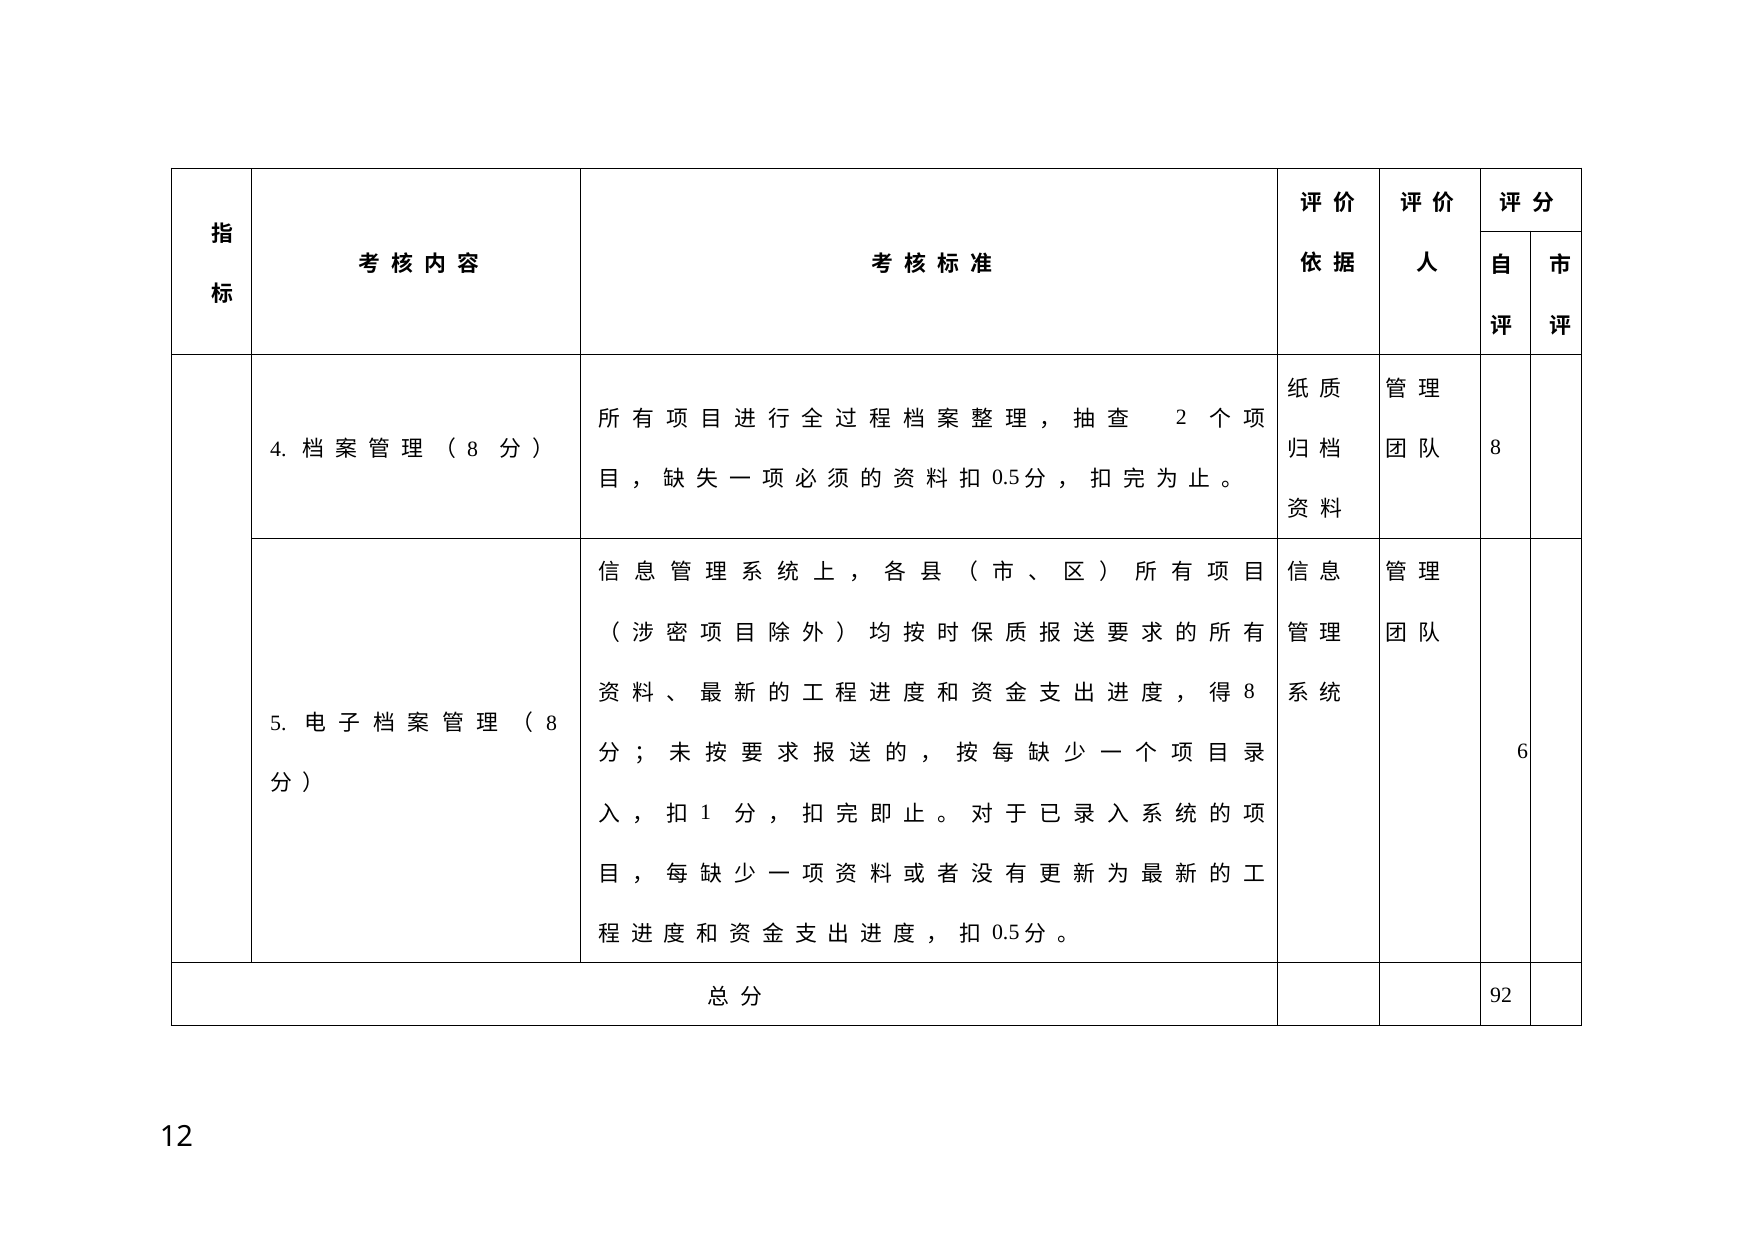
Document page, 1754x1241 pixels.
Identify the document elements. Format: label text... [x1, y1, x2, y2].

table_cell 自评 [1481, 232, 1530, 354]
table_cell [1380, 963, 1480, 1025]
table_cell 5.电子档案管理（8分） [252, 539, 580, 962]
table_cell 92 [1481, 963, 1530, 1025]
table_cell 总分 [172, 963, 1277, 1025]
table_cell 市评 [1531, 232, 1581, 354]
table_cell 6 [1481, 539, 1530, 962]
table_header 评分 [1481, 169, 1581, 231]
table_cell [1278, 963, 1379, 1025]
table_header 评价人 [1380, 169, 1480, 354]
table_cell 管理团队 [1380, 355, 1480, 537]
table_header 考核标准 [581, 169, 1277, 354]
table_header 指标 [172, 169, 251, 354]
table_cell [1531, 963, 1581, 1025]
table_cell 4.档案管理（8分） [252, 355, 580, 537]
table_header 考核内容 [252, 169, 580, 354]
table_cell 管理团队 [1380, 539, 1480, 962]
table_cell [1531, 355, 1581, 537]
table_cell 纸质归档资料 [1278, 355, 1379, 537]
table_cell 所有项目进行全过程档案整理，抽查 2个项目，缺失一项必须的资料扣0.5分，扣完为止。 [581, 355, 1277, 537]
table_cell [1531, 539, 1581, 962]
table_cell 信息管理系统 [1278, 539, 1379, 962]
table_header 评价依据 [1278, 169, 1379, 354]
table_cell 信息管理系统上，各县（市、区）所有项目（涉密项目除外）均按时保质报送要求的所有资料、最新的工程进度和资金支出进度，得8分；未按要求报送的，按每缺少一个项目录入，扣1分，扣完即止。对于已录入系统的项目，每缺少一项资料或者没有更新为最新的工程进度和资金支出进度，扣0.5分。 [581, 539, 1277, 962]
table_cell 8 [1481, 355, 1530, 537]
